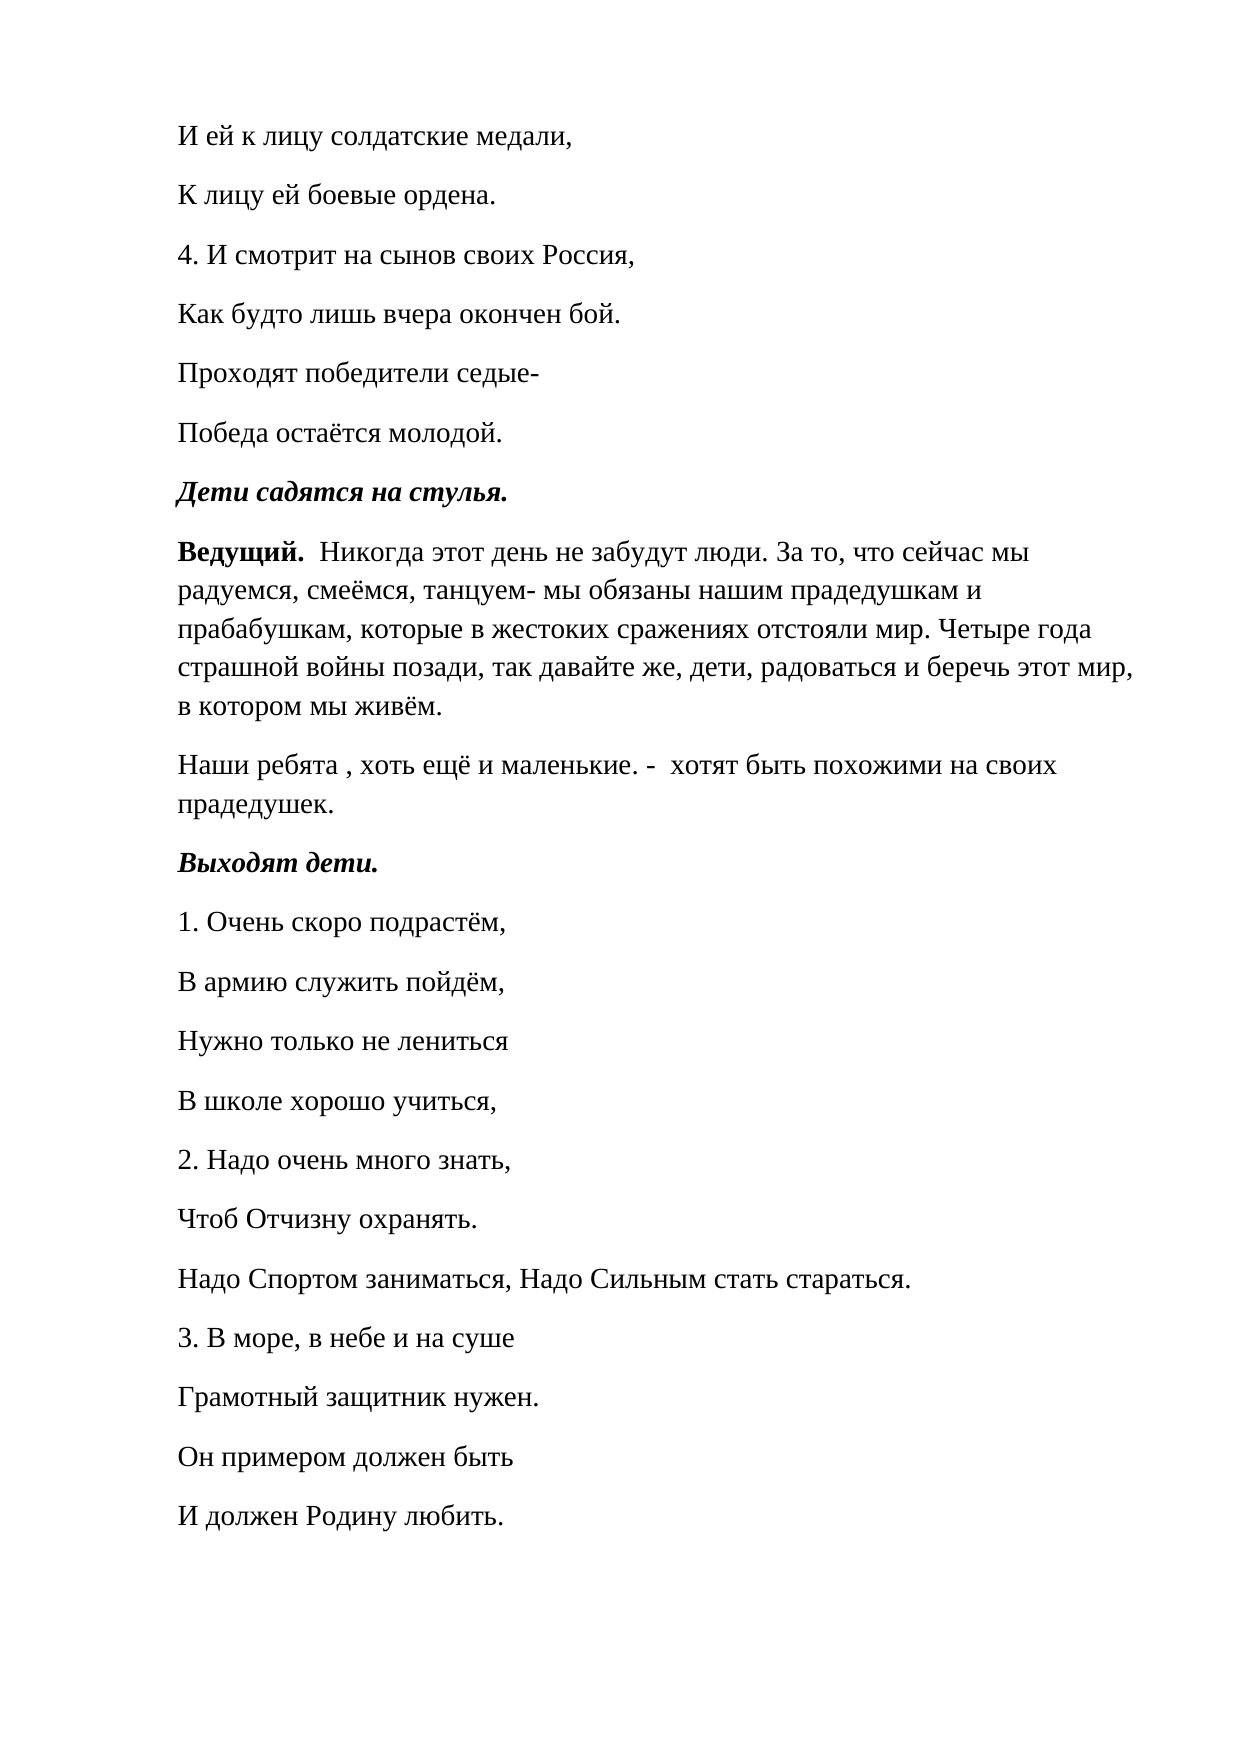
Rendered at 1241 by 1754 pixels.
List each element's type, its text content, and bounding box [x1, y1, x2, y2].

text Как будто лишь вчера окончен бой. [177, 296, 1152, 330]
text Проходят победители седые- [177, 356, 1152, 389]
text Ведущий. Никогда этот день не забудут люди. За то, что сейчас мы радуемся, смеёмся, танцуем- мы обязаны нашим прадедушкам и прабабушкам, которые в жестоких сражениях отстояли мир. Четыре года страшной войны позади, так давайте же, дети, радоваться и беречь этот мир, в котором мы живём. [177, 534, 1152, 721]
text И ей к лицу солдатские медали, [177, 118, 1152, 152]
text Грамотный защитник нужен. [177, 1379, 1152, 1413]
text 2. Надо очень много знать, [177, 1142, 1152, 1176]
text К лицу ей боевые ордена. [177, 177, 1152, 211]
text Победа остаётся молодой. [177, 415, 1152, 448]
text Он примером должен быть [177, 1439, 1152, 1472]
text Чтоб Отчизну охранять. [177, 1201, 1152, 1235]
text И должен Родину любить. [177, 1498, 1152, 1532]
text В школе хорошо учиться, [177, 1083, 1152, 1116]
text Дети садятся на стулья. [177, 474, 1152, 508]
text В армию служить пойдём, [177, 964, 1152, 997]
text 1. Очень скоро подрастём, [177, 904, 1152, 938]
text 4. И смотрит на сынов своих Россия, [177, 237, 1152, 270]
text Нужно только не лениться [177, 1023, 1152, 1057]
text Выходят дети. [177, 845, 1152, 879]
text 3. В море, в небе и на суше [177, 1320, 1152, 1354]
text Наши ребята , хоть ещё и маленькие. - хотят быть похожими на своих прадедушек. [177, 747, 1152, 819]
text Надо Спортом заниматься, Надо Сильным стать стараться. [177, 1261, 1152, 1294]
